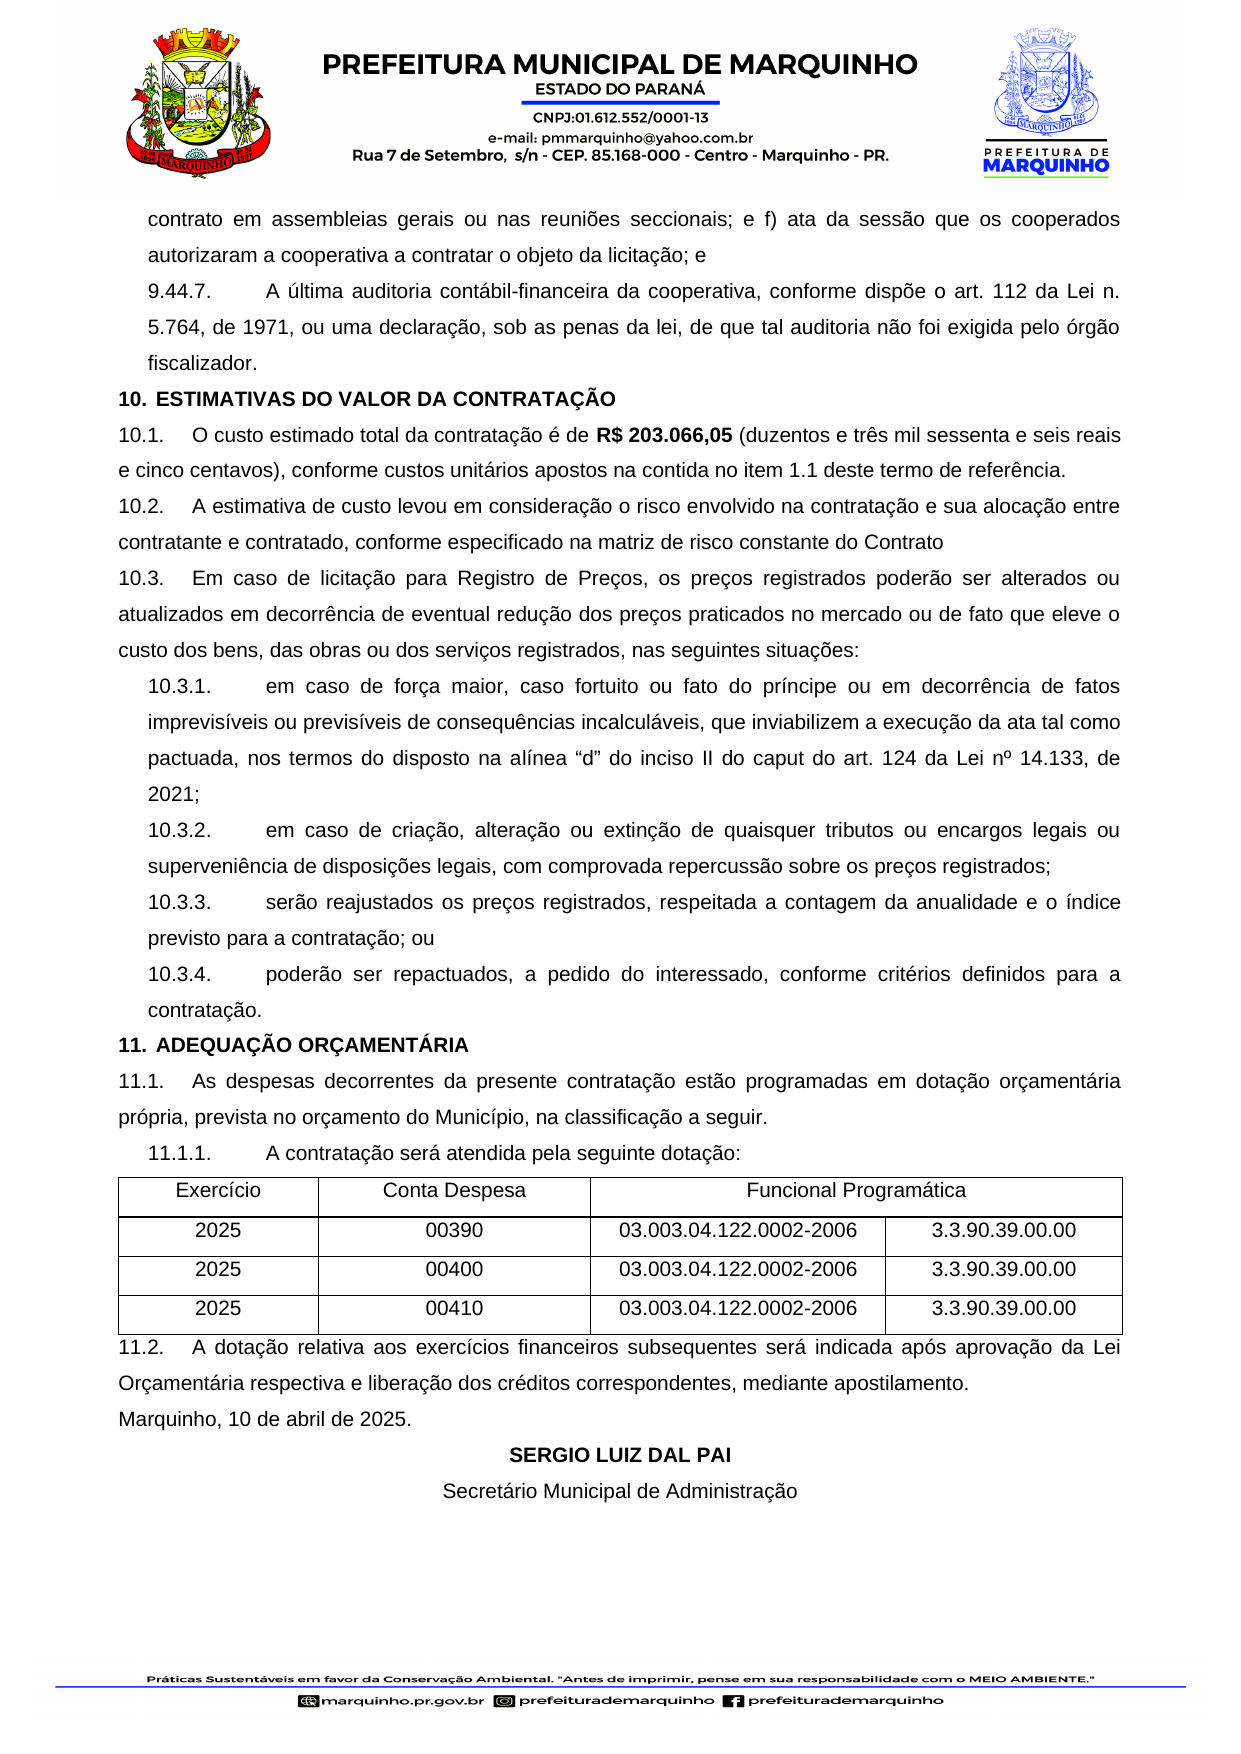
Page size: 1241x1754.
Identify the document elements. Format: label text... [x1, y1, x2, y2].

list Marquinho, 10 de abril de 2025. [118, 1407, 1122, 1431]
table_cell 2025 [119, 1257, 318, 1295]
text em caso de criação, alteração ou extinção de quaisquer tributos ou encargos legais ou superveniência de disposições legais, com comprovada repercussão sobre os preços registrados; [148, 818, 1122, 878]
text SERGIO LUIZ DAL PAI [118, 1443, 1122, 1467]
text em caso de força maior, caso fortuito ou fato do príncipe ou em decorrência de fatos imprevisíveis ou previsíveis de consequências incalculáveis, que inviabilizem a execução da ata tal como pactuada, nos termos do disposto na alínea “d” do inciso II do caput do art. 124 da Lei nº 14.133, de 2021; [148, 674, 1122, 806]
table_cell 2025 [119, 1218, 318, 1256]
text ADEQUAÇÃO ORÇAMENTÁRIA [118, 1033, 1122, 1057]
table_header Exercício [119, 1178, 318, 1216]
text serão reajustados os preços registrados, respeitada a contagem da anualidade e o índice previsto para a contratação; ou [148, 889, 1122, 949]
table_cell 00410 [319, 1296, 590, 1334]
picture [31, 1655, 1210, 1727]
picture [60, 0, 1181, 203]
table_cell 03.003.04.122.0002-2006 [591, 1218, 885, 1256]
table_cell 3.3.90.39.00.00 [886, 1257, 1122, 1295]
table_header Conta Despesa [319, 1178, 590, 1216]
text As despesas decorrentes da presente contratação estão programadas em dotação orçamentária própria, prevista no orçamento do Município, na classificação a seguir. [118, 1069, 1122, 1129]
text A contratação será atendida pela seguinte dotação: [148, 1141, 1122, 1165]
table_cell 03.003.04.122.0002-2006 [591, 1257, 885, 1295]
text A estimativa de custo levou em consideração o risco envolvido na contratação e sua alocação entre contratante e contratado, conforme especificado na matriz de risco constante do Contrato [118, 494, 1122, 554]
table_cell 00400 [319, 1257, 590, 1295]
text Em caso de licitação para Registro de Preços, os preços registrados poderão ser alterados ou atualizados em decorrência de eventual redução dos preços praticados no mercado ou de fato que eleve o custo dos bens, das obras ou dos serviços registrados, nas seguintes situações: [118, 566, 1122, 662]
text O custo estimado total da contratação é de R$ 203.066,05 (duzentos e três mil sessenta e seis reais e cinco centavos), conforme custos unitários apostos na contida no item 1.1 deste termo de referência. [118, 422, 1122, 482]
table_cell 03.003.04.122.0002-2006 [591, 1296, 885, 1334]
table_header Funcional Programática [591, 1178, 1122, 1216]
text A última auditoria contábil-financeira da cooperativa, conforme dispõe o art. 112 da Lei n. 5.764, de 1971, ou uma declaração, sob as penas da lei, de que tal auditoria não foi exigida pelo órgão fiscalizador. [148, 279, 1122, 374]
table_cell 3.3.90.39.00.00 [886, 1296, 1122, 1334]
table_cell 3.3.90.39.00.00 [886, 1218, 1122, 1256]
text A dotação relativa aos exercícios financeiros subsequentes será indicada após aprovação da Lei Orçamentária respectiva e liberação dos créditos correspondentes, mediante apostilamento. [118, 1335, 1122, 1395]
table_cell 00390 [319, 1218, 590, 1256]
text Secretário Municipal de Administração [118, 1479, 1122, 1503]
text poderão ser repactuados, a pedido do interessado, conforme critérios definidos para a contratação. [148, 961, 1122, 1021]
table_cell 2025 [119, 1296, 318, 1334]
text ESTIMATIVAS DO VALOR DA CONTRATAÇÃO [118, 386, 1122, 410]
